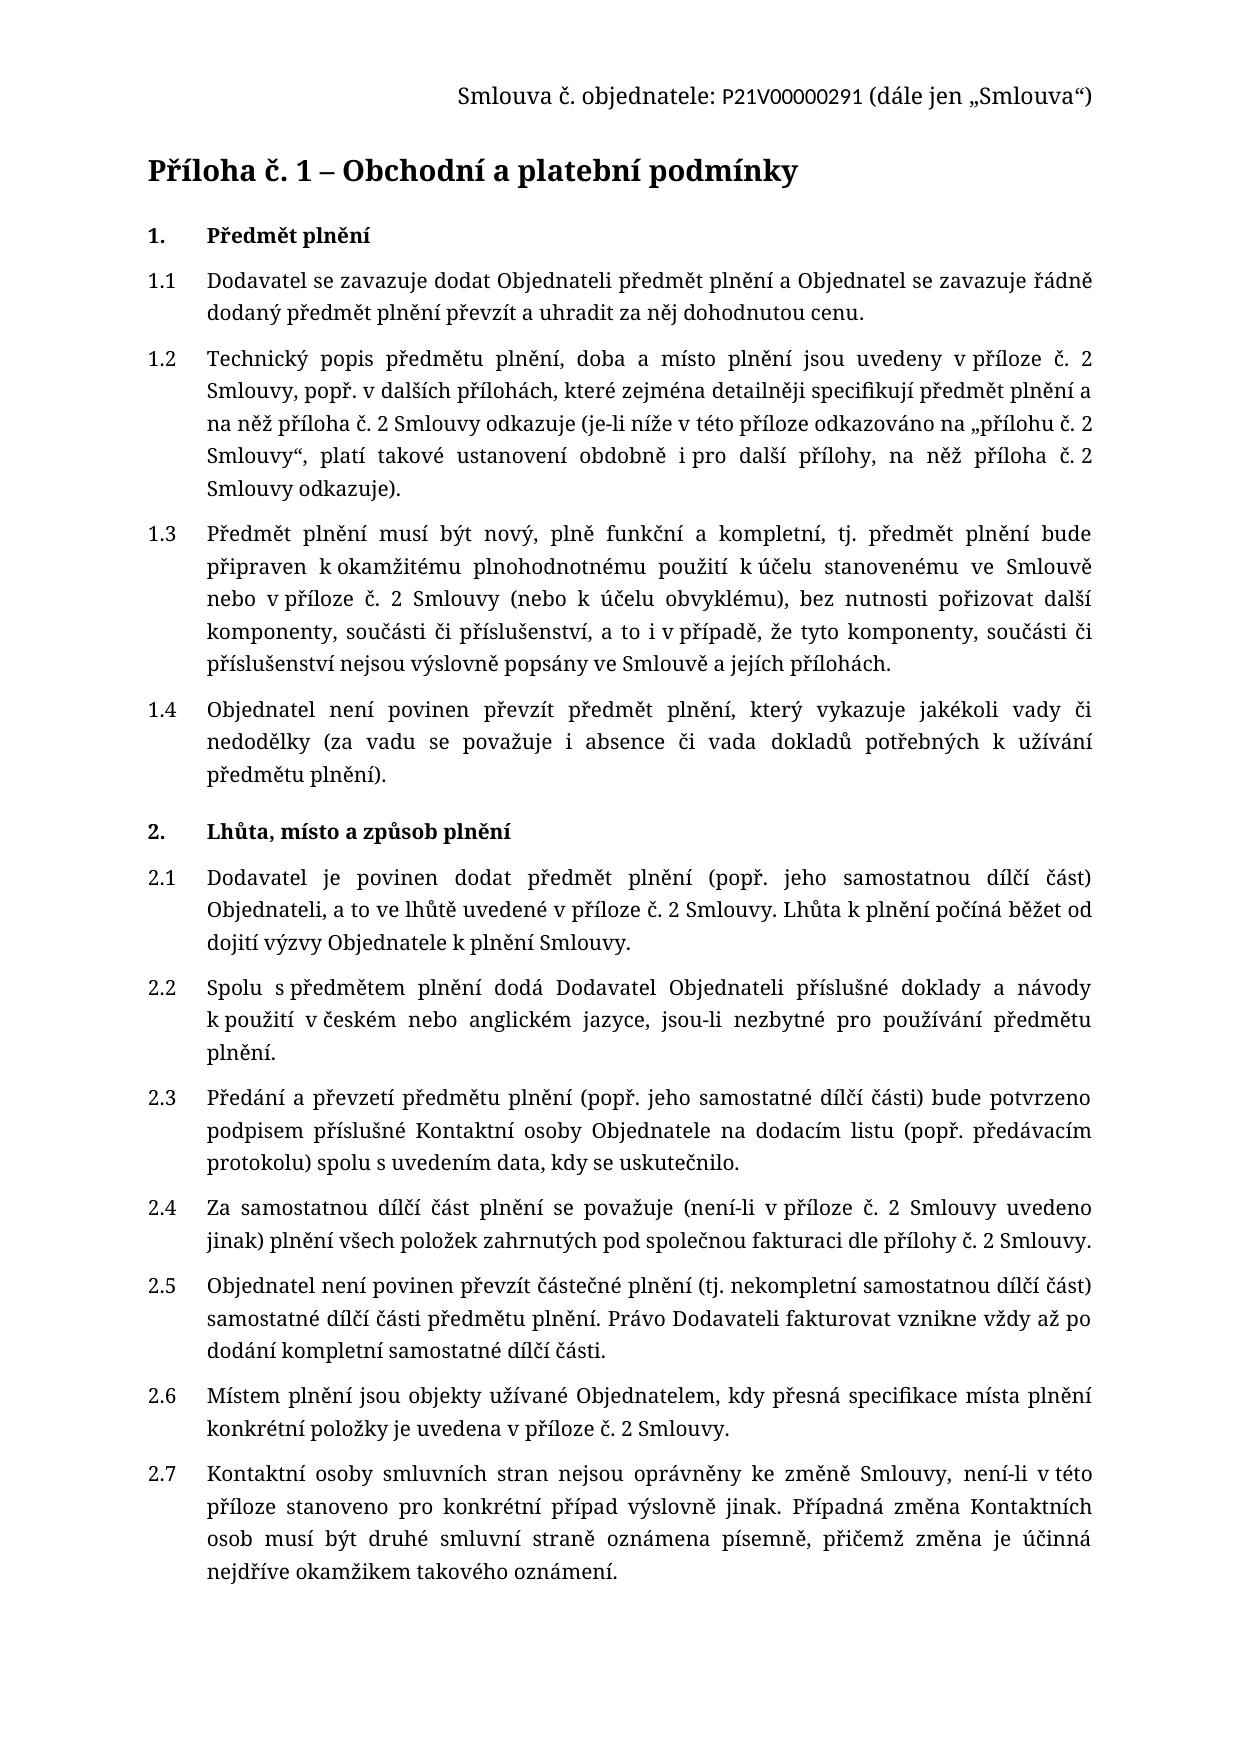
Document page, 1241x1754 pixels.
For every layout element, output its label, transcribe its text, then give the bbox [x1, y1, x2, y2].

list Spolu s předmětem plnění dodá Dodavatel Objednateli příslušné doklady a návody k použití v českém nebo anglickém jazyce, jsou-li nezbytné pro používání předmětu plnění. [148, 973, 1093, 1067]
list Objednatel není povinen převzít částečné plnění (tj. nekompletní samostatnou dílčí část) samostatné dílčí části předmětu plnění. Právo Dodavateli fakturovat vznikne vždy až po dodání kompletní samostatné dílčí části. [148, 1271, 1093, 1365]
text Příloha č. 1 – Obchodní a platební podmínky [148, 150, 1093, 190]
list Za samostatnou dílčí část plnění se považuje (není-li v příloze č. 2 Smlouvy uvedeno jinak) plnění všech položek zahrnutých pod společnou fakturaci dle přílohy č. 2 Smlouvy. [148, 1193, 1093, 1254]
list Místem plnění jsou objekty užívané Objednatelem, kdy přesná specifikace místa plnění konkrétní položky je uvedena v příloze č. 2 Smlouvy. [148, 1382, 1093, 1443]
list Předmět plnění musí být nový, plně funkční a kompletní, tj. předmět plnění bude připraven k okamžitému plnohodnotnému použití k účelu stanovenému ve Smlouvě nebo v příloze č. 2 Smlouvy (nebo k účelu obvyklému), bez nutnosti pořizovat další komponenty, součásti či příslušenství, a to i v případě, že tyto komponenty, součásti či příslušenství nejsou výslovně popsány ve Smlouvě a jejích přílohách. [148, 519, 1093, 678]
list Předmět plnění [148, 221, 1093, 249]
list Technický popis předmětu plnění, doba a místo plnění jsou uvedeny v příloze č. 2 Smlouvy, popř. v dalších přílohách, které zejména detailněji specifikují předmět plnění a na něž příloha č. 2 Smlouvy odkazuje (je-li níže v této příloze odkazováno na „přílohu č. 2 Smlouvy“, platí takové ustanovení obdobně i pro další přílohy, na něž příloha č. 2 Smlouvy odkazuje). [148, 344, 1093, 502]
list Kontaktní osoby smluvních stran nejsou oprávněny ke změně Smlouvy, není-li v této příloze stanoveno pro konkrétní případ výslovně jinak. Případná změna Kontaktních osob musí být druhé smluvní straně oznámena písemně, přičemž změna je účinná nejdříve okamžikem takového oznámení. [148, 1459, 1093, 1586]
list Předání a převzetí předmětu plnění (popř. jeho samostatné dílčí části) bude potvrzeno podpisem příslušné Kontaktní osoby Objednatele na dodacím listu (popř. předávacím protokolu) spolu s uvedením data, kdy se uskutečnilo. [148, 1083, 1093, 1177]
list Objednatel není povinen převzít předmět plnění, který vykazuje jakékoli vady či nedodělky (za vadu se považuje i absence či vada dokladů potřebných k užívání předmětu plnění). [148, 695, 1093, 788]
list Dodavatel se zavazuje dodat Objednateli předmět plnění a Objednatel se zavazuje řádně dodaný předmět plnění převzít a uhradit za něj dohodnutou cenu. [148, 266, 1093, 327]
list Dodavatel je povinen dodat předmět plnění (popř. jeho samostatnou dílčí část) Objednateli, a to ve lhůtě uvedené v příloze č. 2 Smlouvy. Lhůta k plnění počíná běžet od dojití výzvy Objednatele k plnění Smlouvy. [148, 863, 1093, 956]
list Lhůta, místo a způsob plnění [148, 817, 1093, 846]
